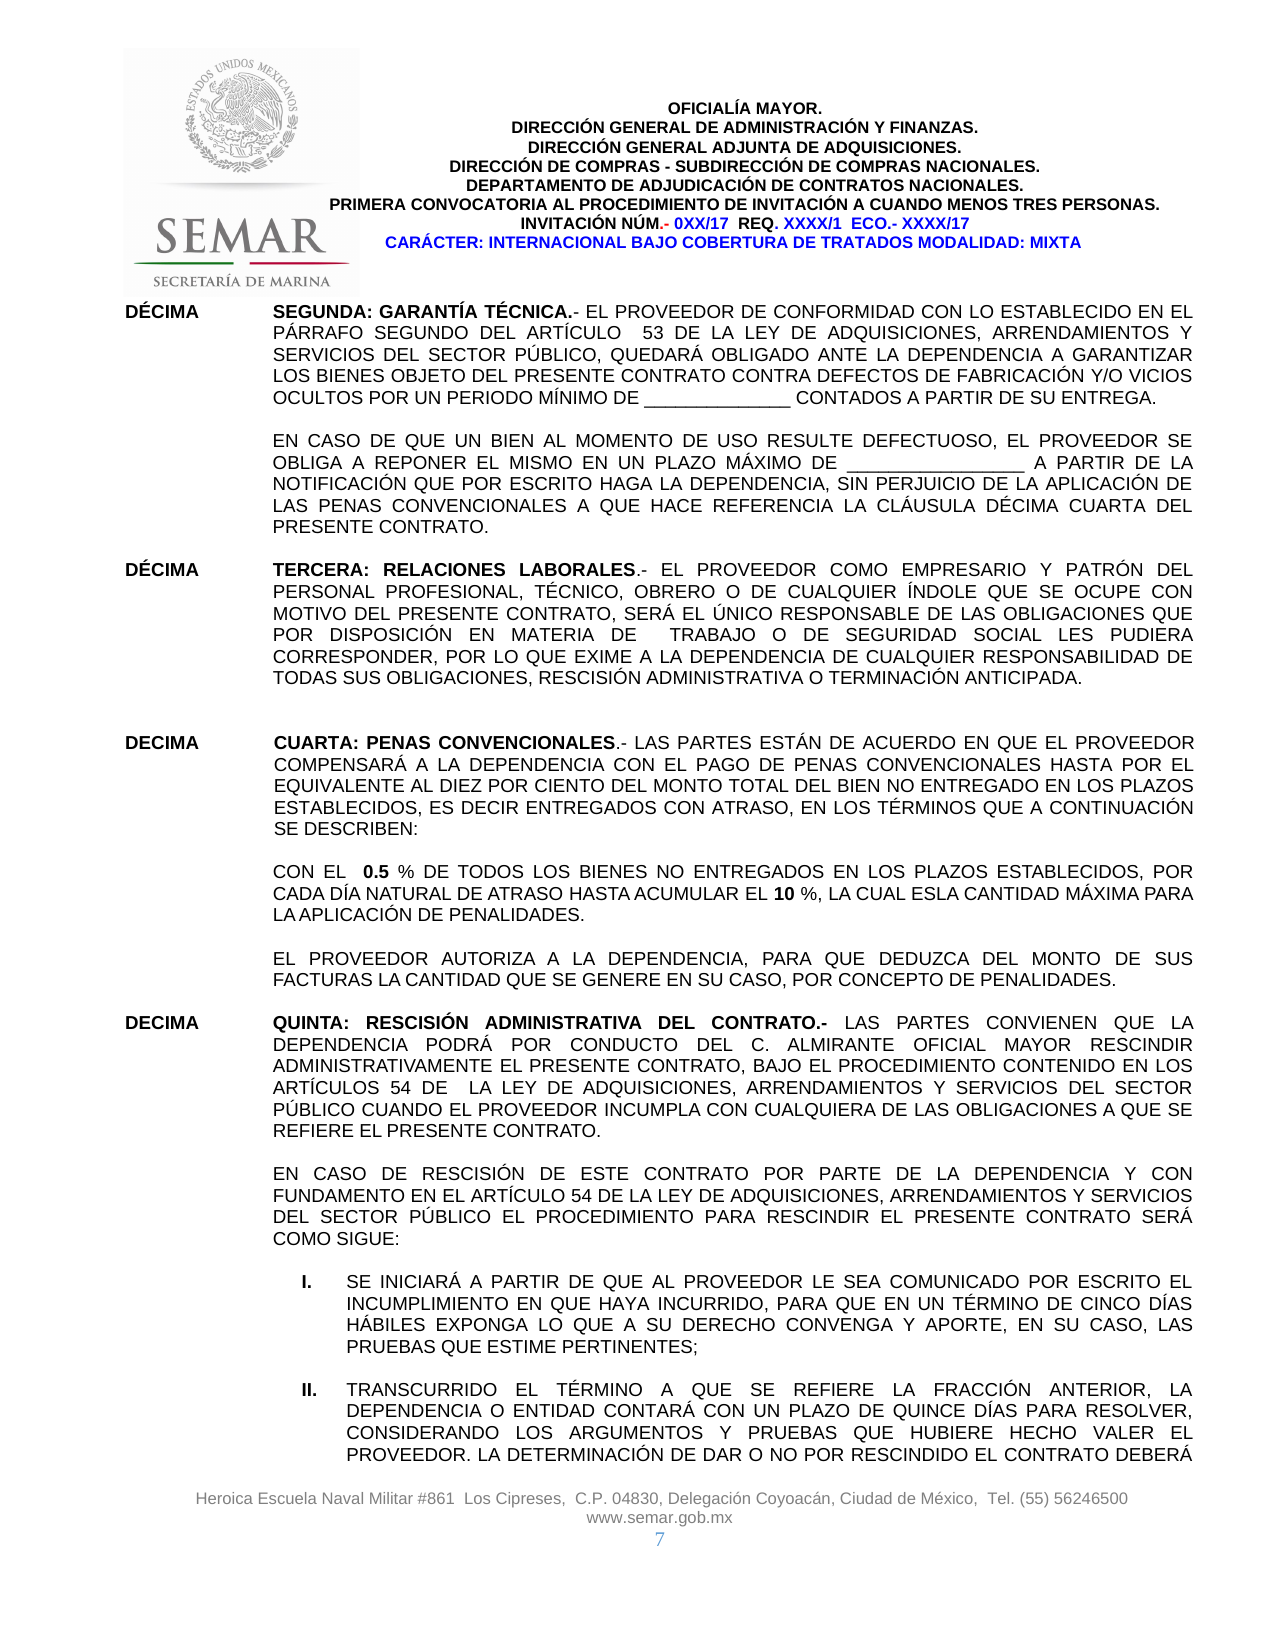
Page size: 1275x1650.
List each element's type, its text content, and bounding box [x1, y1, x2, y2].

text EN CASO DE QUE UN BIEN AL MOMENTO DE USO RESULTE DEFECTUOSO, EL PROVEEDOR SE OBLIGA A REPONER EL MISMO EN UN PLAZO MÁXIMO DE _________________ A PARTIR DE POR ESCRITO HAGA , SIN PERJUICIO DE LAS PENAS CONVENCIONALES A QUE HACE REFERENCIA CUARTA DEL PRESENTE CONTRATO. [272, 430, 1194, 538]
text DECIMA QUINTA: RESCISIÓN ADMINISTRATIVA DEL CONTRATO.- LAS PARTES CONVIENEN QUE POR CONDUCTO DEL C. ALMIRANTE OFICIAL MAYOR RESCINDIR ADMINISTRATIVAMENTE EL PRESENTE CONTRATO, BAJO EL PROCEDIMIENTO CONTENIDO EN LOS ARTÍCULOS 54 DE ADQUISICIONES, ARRENDAMIENTOS Y SERVICIOS DEL SECTOR PÚBLICO CUANDO EL PROVEEDOR INCUMPLA CON CUALQUIERA DE LAS OBLIGACIONES A QUE SE REFIERE EL PRESENTE CONTRATO. [125, 1012, 1194, 1141]
text DÉCIMA TERCERA: RELACIONES LABORALES.- EL PROVEEDOR COMO EMPRESARIO Y PATRÓN DEL PERSONAL PROFESIONAL, TÉCNICO, OBRERO O DE CUALQUIER ÍNDOLE QUE SE OCUPE CON MOTIVO DEL PRESENTE CONTRATO, SERÁ EL ÚNICO RESPONSABLE DE LAS OBLIGACIONES QUE POR DISPOSICIÓN EN MATERIA DE TRABAJO O DE SEGURIDAD SOCIAL LES PUDIERA CORRESPONDER, POR LO QUE EXIME A CUALQUIER RESPONSABILIDAD DE TODAS SUS OBLIGACIONES, RESCISIÓN ADMINISTRATIVA O TERMINACIÓN ANTICIPADA. [125, 559, 1194, 689]
text I. SE INICIARÁ A PARTIR DE QUE AL PROVEEDOR LE SEA COMUNICADO POR ESCRITO EL INCUMPLIMIENTO EN QUE HAYA INCURRIDO, PARA QUE EN UN TÉRMINO DE CINCO DÍAS HÁBILES EXPONGA LO QUE A SU DERECHO CONVENGA Y APORTE, EN SU CASO, LAS PRUEBAS QUE ESTIME PERTINENTES; [301, 1271, 1194, 1357]
text DECIMA CUARTA: PENAS CONVENCIONALES.- LAS PARTES ESTÁN DE ACUERDO EN QUE EL PROVEEDOR COMPENSARÁ A EL PAGO DE PENAS CONVENCIONALES HASTA POR EL EQUIVALENTE AL DIEZ POR CIENTO DEL MONTO TOTAL DEL BIEN NO ENTREGADO EN LOS PLAZOS ESTABLECIDOS, ES DECIR ENTREGADOS CON ATRASO, EN LOS TÉRMINOS QUE A CONTINUACIÓN SE DESCRIBEN: [125, 732, 1196, 839]
text EL PROVEEDOR AUTORIZA A , PARA QUE DEDUZCA DEL MONTO DE SUS FACTURAS SE GENERE EN SU CASO, POR CONCEPTO DE PENALIDADES. [273, 947, 1194, 991]
text CON EL 0.5 % DE TODOS LOS BIENES NO ENTREGADOS EN LOS PLAZOS ESTABLECIDOS, POR CADA DÍA NATURAL DE ATRASO HASTA ACUMULAR EL 10 %, PARA PENALIDADES. [273, 861, 1194, 926]
text DÉCIMA SEGUNDA: GARANTÍA TÉCNICA.- EL PROVEEDOR DE CONFORMIDAD CON LO ESTABLECIDO EN EL PÁRRAFO SEGUNDO DEL ARTÍCULO 53 DE ADQUISICIONES, ARRENDAMIENTOS Y SERVICIOS DEL SECTOR PÚBLICO, QUEDARÁ OBLIGADO ANTE GARANTIZAR LOS BIENES OBJETO DEL PRESENTE CONTRATO CONTRA DEFECTOS DE FABRICACIÓN Y/O VICIOS OCULTOS POR UN PERIODO MÍNIMO DE ______________ CONTADOS A PARTIR DE SU ENTREGA. [125, 301, 1194, 408]
picture [123, 48, 360, 297]
text EN CASO DE RESCISIÓN DE ESTE CONTRATO POR PARTE DE CON FUNDAMENTO EN EL ARTÍCULO 54 DE ADQUISICIONES, ARRENDAMIENTOS Y SERVICIOS DEL SECTOR PÚBLICO EL PROCEDIMIENTO PARA RESCINDIR EL PRESENTE CONTRATO SERÁ COMO SIGUE: [273, 1163, 1194, 1249]
